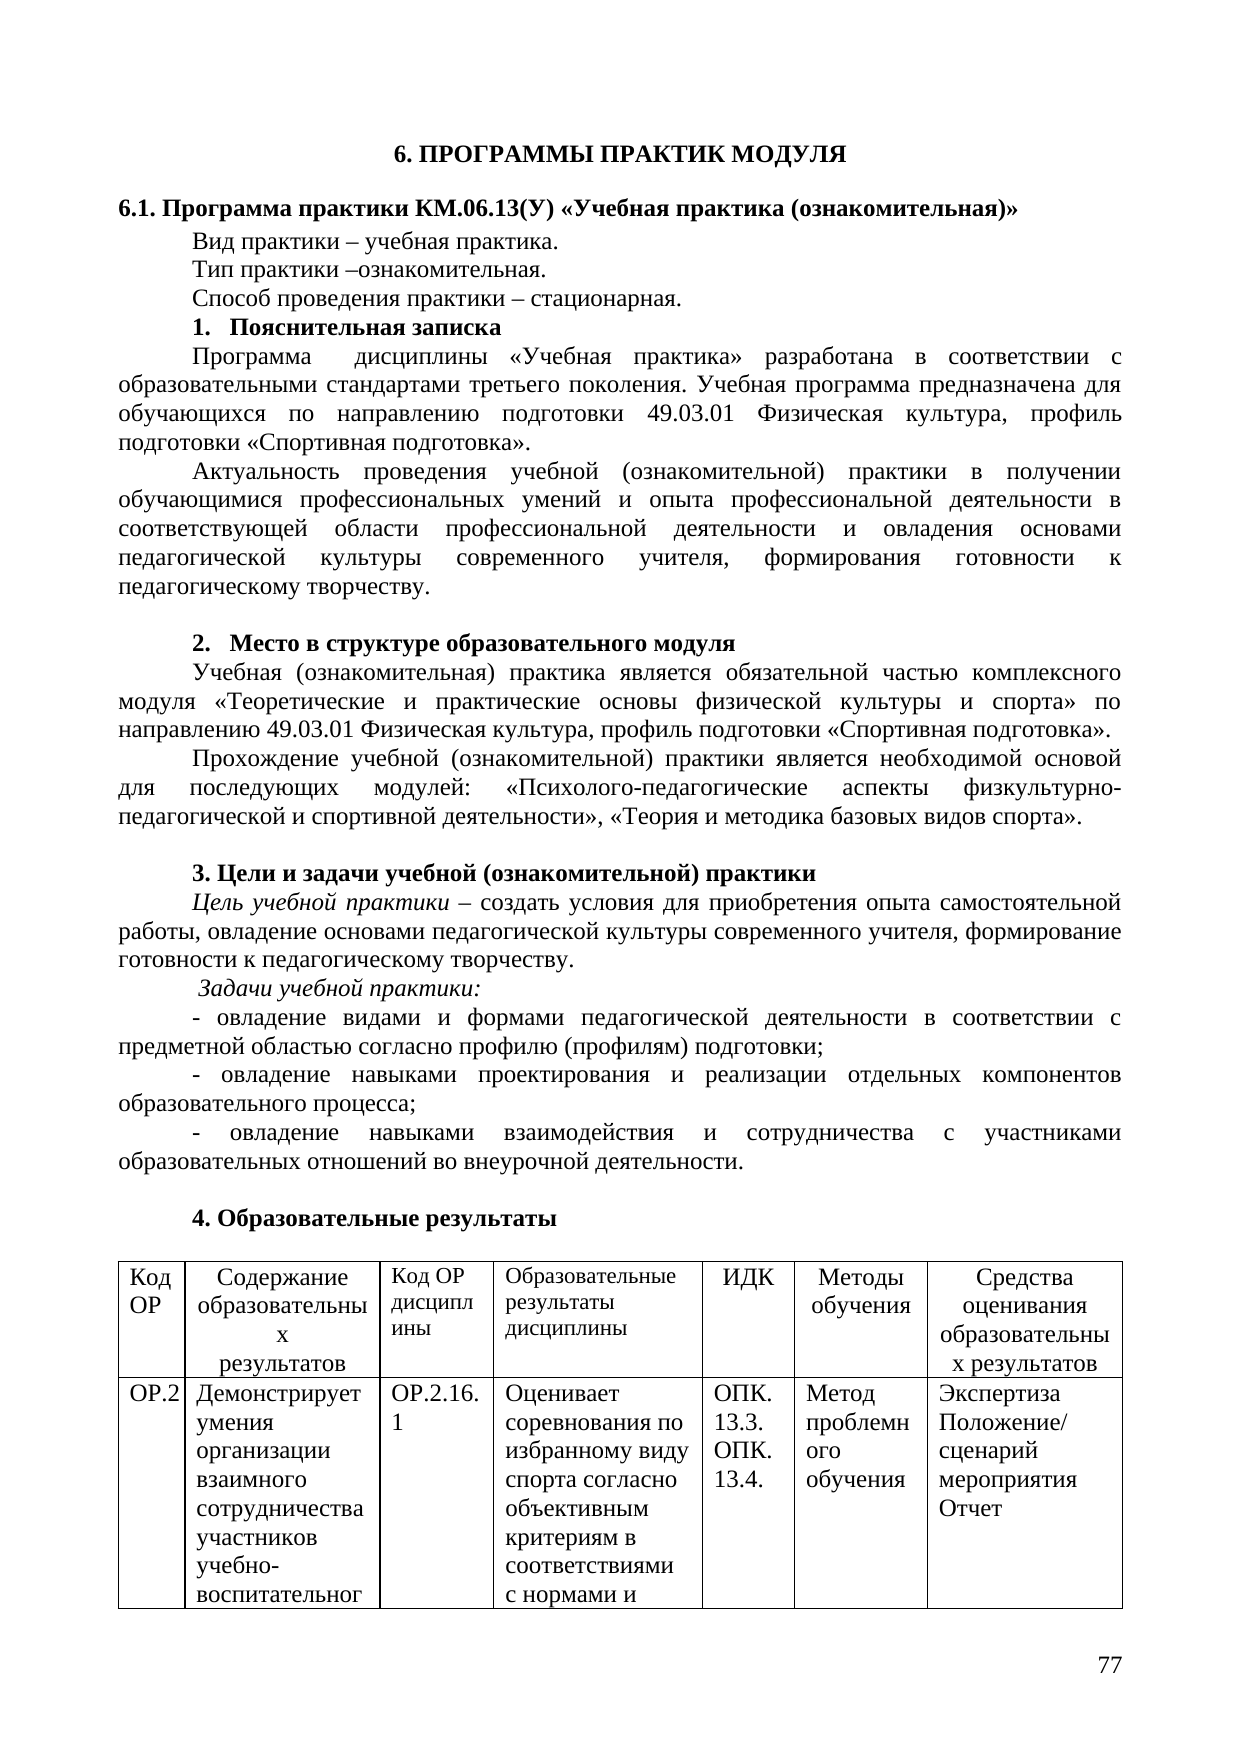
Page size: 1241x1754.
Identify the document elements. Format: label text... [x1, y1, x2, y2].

subtitle 6. ПРОГРАММЫ ПРАКТИК МОДУЛЯ [118, 139, 1122, 168]
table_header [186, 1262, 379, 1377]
text Вид практики – учебная практика. [192, 226, 1122, 254]
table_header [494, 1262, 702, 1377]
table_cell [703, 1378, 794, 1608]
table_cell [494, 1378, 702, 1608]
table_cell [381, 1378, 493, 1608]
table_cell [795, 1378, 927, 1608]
text Цель учебной практики – создать условия для приобретения опыта самостоятельной работы, овладение основами педагогической культуры современного учителя, формирование готовности к педагогическому творчеству. [118, 887, 1122, 973]
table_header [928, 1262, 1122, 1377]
text - овладение видами и формами педагогической деятельности в соответствии с предметной областью согласно профилю (профилям) подготовки; [118, 1002, 1122, 1059]
text - овладение навыками проектирования и реализации отдельных компонентов образовательного процесса; [118, 1059, 1122, 1117]
text 4. Образовательные результаты [118, 1203, 1122, 1232]
text Учебная (ознакомительная) практика является обязательной частью комплексного модуля «Теоретические и практические основы физической культуры и спорта» по направлению 49.03.01 Физическая культура, профиль подготовки «Спортивная подготовка». [118, 657, 1122, 743]
text Программа дисциплины «Учебная практика» разработана в соответствии с образовательными стандартами третьего поколения. Учебная программа предназначена для обучающихся по направлению подготовки 49.03.01 Физическая культура, профиль подготовки «Спортивная подготовка». [118, 341, 1122, 456]
text - овладение навыками взаимодействия и сотрудничества с участниками образовательных отношений во внеурочной деятельности. [118, 1117, 1122, 1174]
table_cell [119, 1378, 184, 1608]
text 3. Цели и задачи учебной (ознакомительной) практики [118, 858, 1122, 887]
list Пояснительная записка [192, 312, 1122, 341]
list Место в структуре образовательного модуля [192, 628, 1122, 657]
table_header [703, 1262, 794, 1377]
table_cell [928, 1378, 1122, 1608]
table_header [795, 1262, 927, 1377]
text Прохождение учебной (ознакомительной) практики является необходимой основой для последующих модулей: «Психолого-педагогические аспекты физкультурно-педагогической и спортивной деятельности», «Теория и методика базовых видов спорта». [118, 743, 1122, 829]
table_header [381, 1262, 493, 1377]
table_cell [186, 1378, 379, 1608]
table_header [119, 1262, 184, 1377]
text Актуальность проведения учебной (ознакомительной) практики в получении обучающимися профессиональных умений и опыта профессиональной деятельности в соответствующей области профессиональной деятельности и овладения основами педагогической культуры современного учителя, формирования готовности к педагогическому творчеству. [118, 456, 1122, 599]
text Способ проведения практики – стационарная. [192, 283, 1122, 312]
text Задачи учебной практики: [118, 973, 1122, 1002]
text Тип практики –ознакомительная. [192, 254, 1122, 283]
subtitle 6.1. Программа практики КМ.06.13(У) «Учебная практика (ознакомительная)» [118, 193, 1122, 221]
